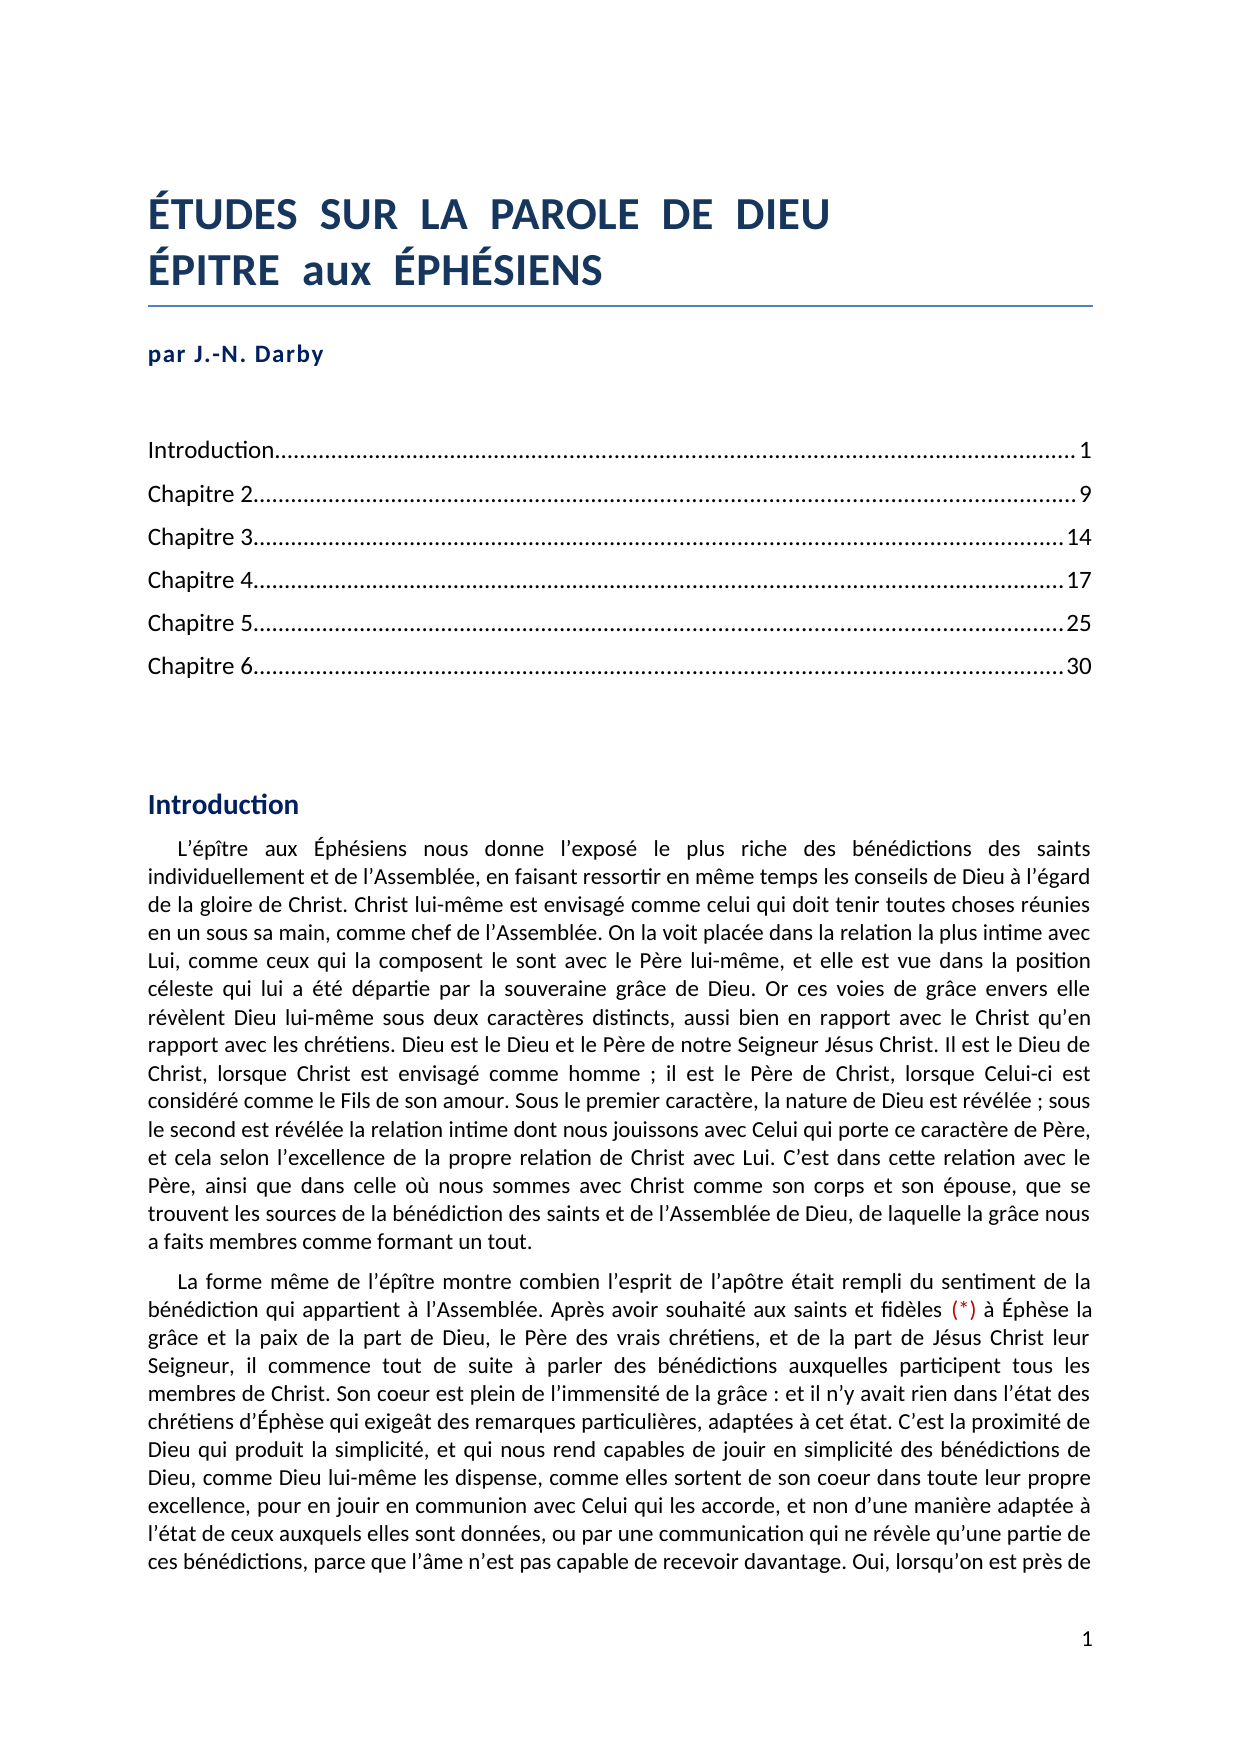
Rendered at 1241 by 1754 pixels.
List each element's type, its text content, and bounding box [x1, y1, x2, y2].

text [148, 1267, 1093, 1576]
title ÉPITRE aux ÉPHÉSIENS [148, 241, 1093, 305]
text Chapitre 2 9 [148, 478, 1093, 508]
subtitle Introduction [148, 786, 1093, 822]
text Chapitre 6 30 [148, 650, 1093, 680]
text Chapitre 5 25 [148, 607, 1093, 637]
text Chapitre 4 17 [148, 564, 1093, 594]
text L’épître aux Éphésiens nous donne l’exposé le plus riche des bénédictions des saints individuellement et de l’Assemblée, en faisant ressortir en même temps les conseils de Dieu à l’égard de la gloire de Christ. Christ lui-même est envisagé comme celui qui doit tenir toutes choses réunies en un sous sa main, comme chef de l’Assemblée. On la voit placée dans la relation la plus intime avec Lui, comme ceux qui la composent le sont avec le Père lui-même, et elle est vue dans la position céleste qui lui a été départie par la souveraine grâce de Dieu. Or ces voies de grâce envers elle révèlent Dieu lui-même sous deux caractères distincts, aussi bien en rapport avec le Christ qu’en rapport avec les chrétiens. Dieu est le Dieu et le Père de notre Seigneur Jésus Christ. Il est le Dieu de Christ, lorsque Christ est envisagé comme homme ; il est le Père de Christ, lorsque Celui-ci est considéré comme le Fils de son amour. Sous le premier caractère, la nature de Dieu est révélée ; sous le second est révélée la relation intime dont nous jouissons avec Celui qui porte ce caractère de Père, et cela selon l’excellence de la propre relation de Christ avec Lui. C’est dans cette relation avec le Père, ainsi que dans celle où nous sommes avec Christ comme son corps et son épouse, que se trouvent les sources de la bénédiction des saints et de l’Assemblée de Dieu, de laquelle la grâce nous a faits membres comme formant un tout. [148, 834, 1093, 1255]
title ÉTUDES SUR LA PAROLE DE DIEU [148, 185, 1093, 241]
subtitle par J.-N. Darby [148, 339, 1093, 369]
text Introduction 1 [148, 435, 1093, 465]
text Chapitre 3 14 [148, 521, 1093, 551]
